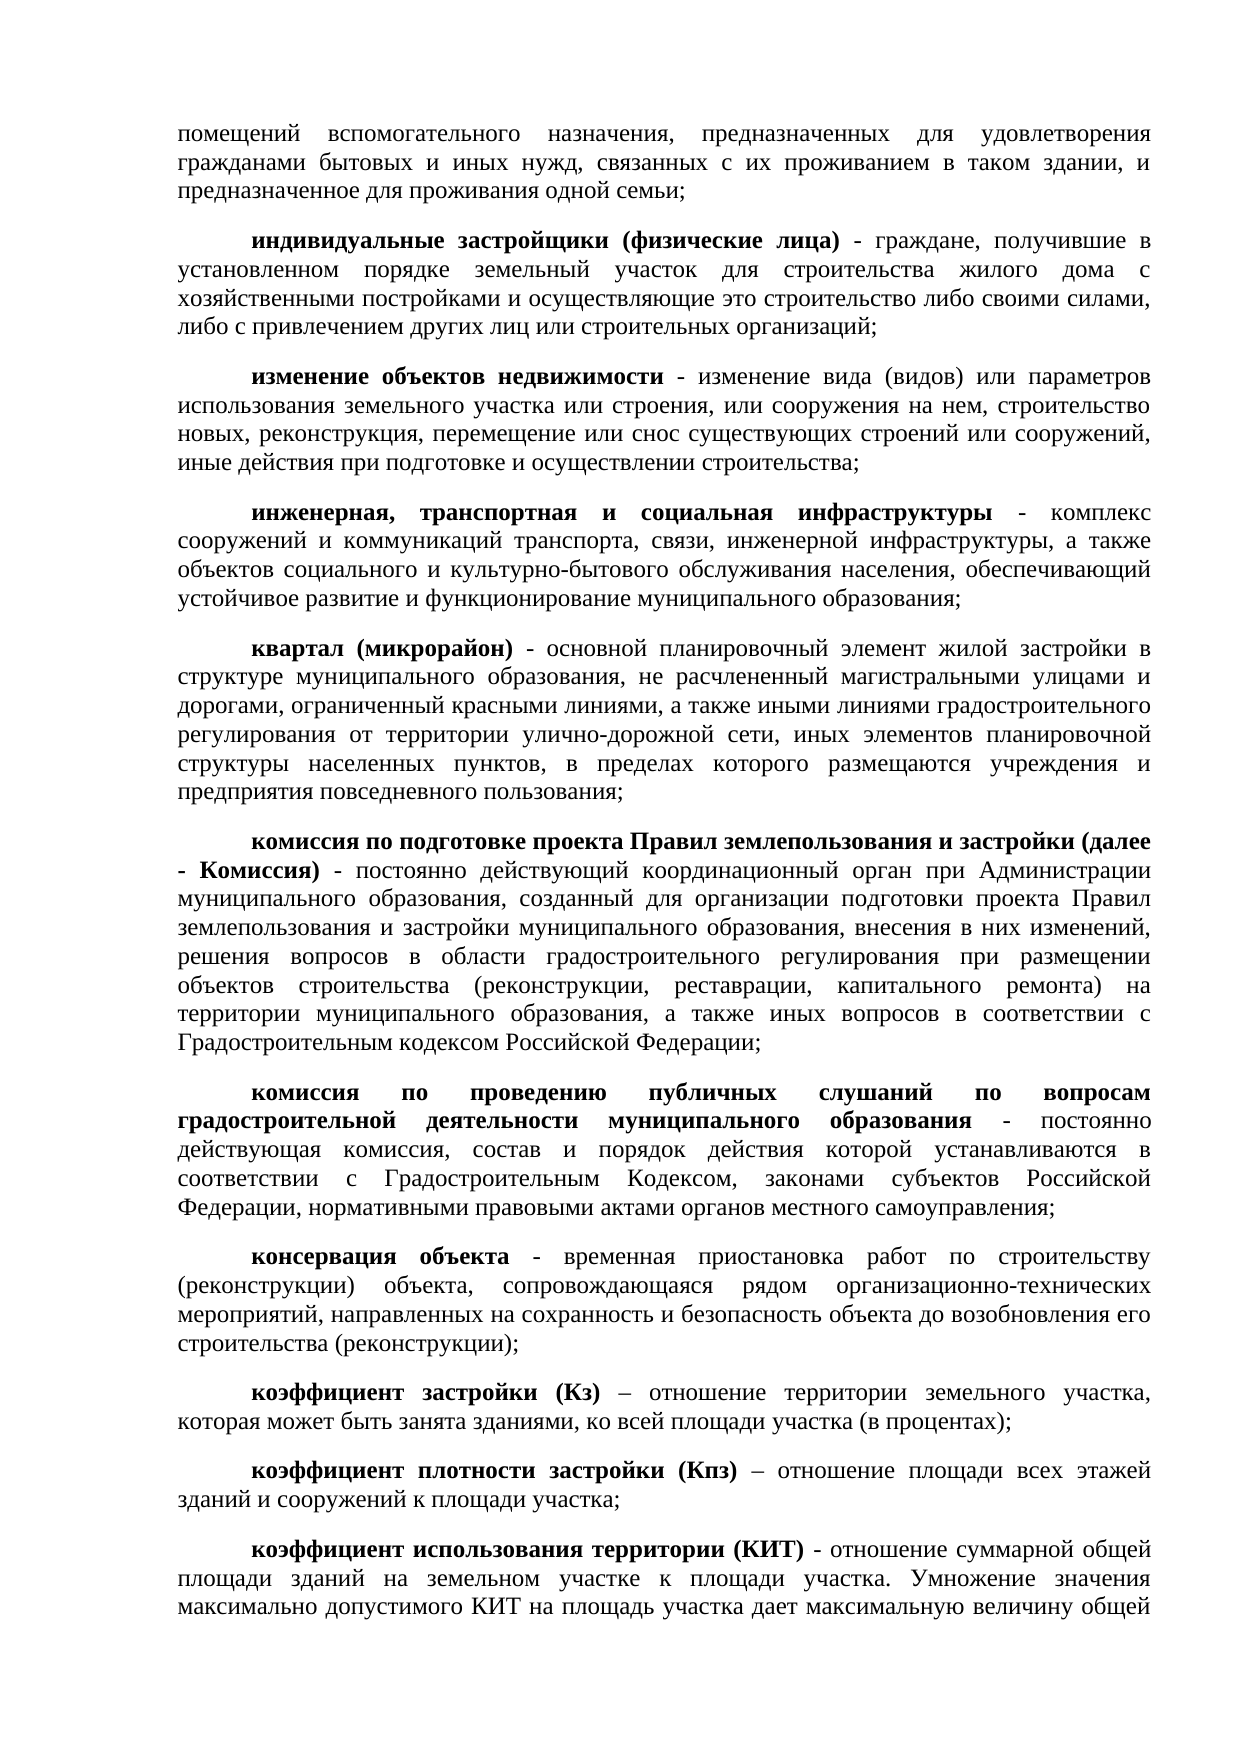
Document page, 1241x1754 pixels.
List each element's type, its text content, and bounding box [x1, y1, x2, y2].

text комиссия по подготовке проекта Правил землепользования и застройки (далее - Комиссия) - постоянно действующий координационный орган при Администрации муниципального образования, созданный для организации подготовки проекта Правил землепользования и застройки муниципального образования, внесения в них изменений, решения вопросов в области градостроительного регулирования при размещении объектов строительства (реконструкции, реставрации, капитального ремонта) на территории муниципального образования, а также иных вопросов в соответствии с Градостроительным кодексом Российской Федерации; [177, 826, 1152, 1056]
text индивидуальные застройщики (физические лица) - граждане, получившие в установленном порядке земельный участок для строительства жилого дома с хозяйственными постройками и осуществляющие это строительство либо своими силами, либо с привлечением других лиц или строительных организаций; [177, 225, 1152, 340]
text изменение объектов недвижимости - изменение вида (видов) или параметров использования земельного участка или строения, или сооружения на нем, строительство новых, реконструкция, перемещение или снос существующих строений или сооружений, иные действия при подготовке и осуществлении строительства; [177, 361, 1152, 476]
text квартал (микрорайон) - основной планировочный элемент жилой застройки в структуре муниципального образования, не расчлененный магистральными улицами и дорогами, ограниченный красными линиями, а также иными линиями градостроительного регулирования от территории улично-дорожной сети, иных элементов планировочной структуры населенных пунктов, в пределах которого размещаются учреждения и предприятия повседневного пользования; [177, 633, 1152, 805]
text инженерная, транспортная и социальная инфраструктуры - комплекс сооружений и коммуникаций транспорта, связи, инженерной инфраструктуры, а также объектов социального и культурно-бытового обслуживания населения, обеспечивающий устойчивое развитие и функционирование муниципального образования; [177, 497, 1152, 612]
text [177, 118, 1152, 204]
text консервация объекта - временная приостановка работ по строительству (реконструкции) объекта, сопровождающаяся рядом организационно-технических мероприятий, направленных на сохранность и безопасность объекта до возобновления его строительства (реконструкции); [177, 1241, 1152, 1356]
text комиссия по проведению публичных слушаний по вопросам градостроительной деятельности муниципального образования - постоянно действующая комиссия, состав и порядок действия которой устанавливаются в соответствии с Градостроительным Кодексом, законами субъектов Российской Федерации, нормативными правовыми актами органов местного самоуправления; [177, 1077, 1152, 1221]
text коэффициент застройки (Кз) – отношение территории земельного участка, которая может быть занята зданиями, ко всей площади участка (в процентах); [177, 1377, 1152, 1435]
text коэффициент плотности застройки (Кпз) – отношение площади всех этажей зданий и сооружений к площади участка; [177, 1456, 1152, 1513]
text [177, 1534, 1152, 1620]
